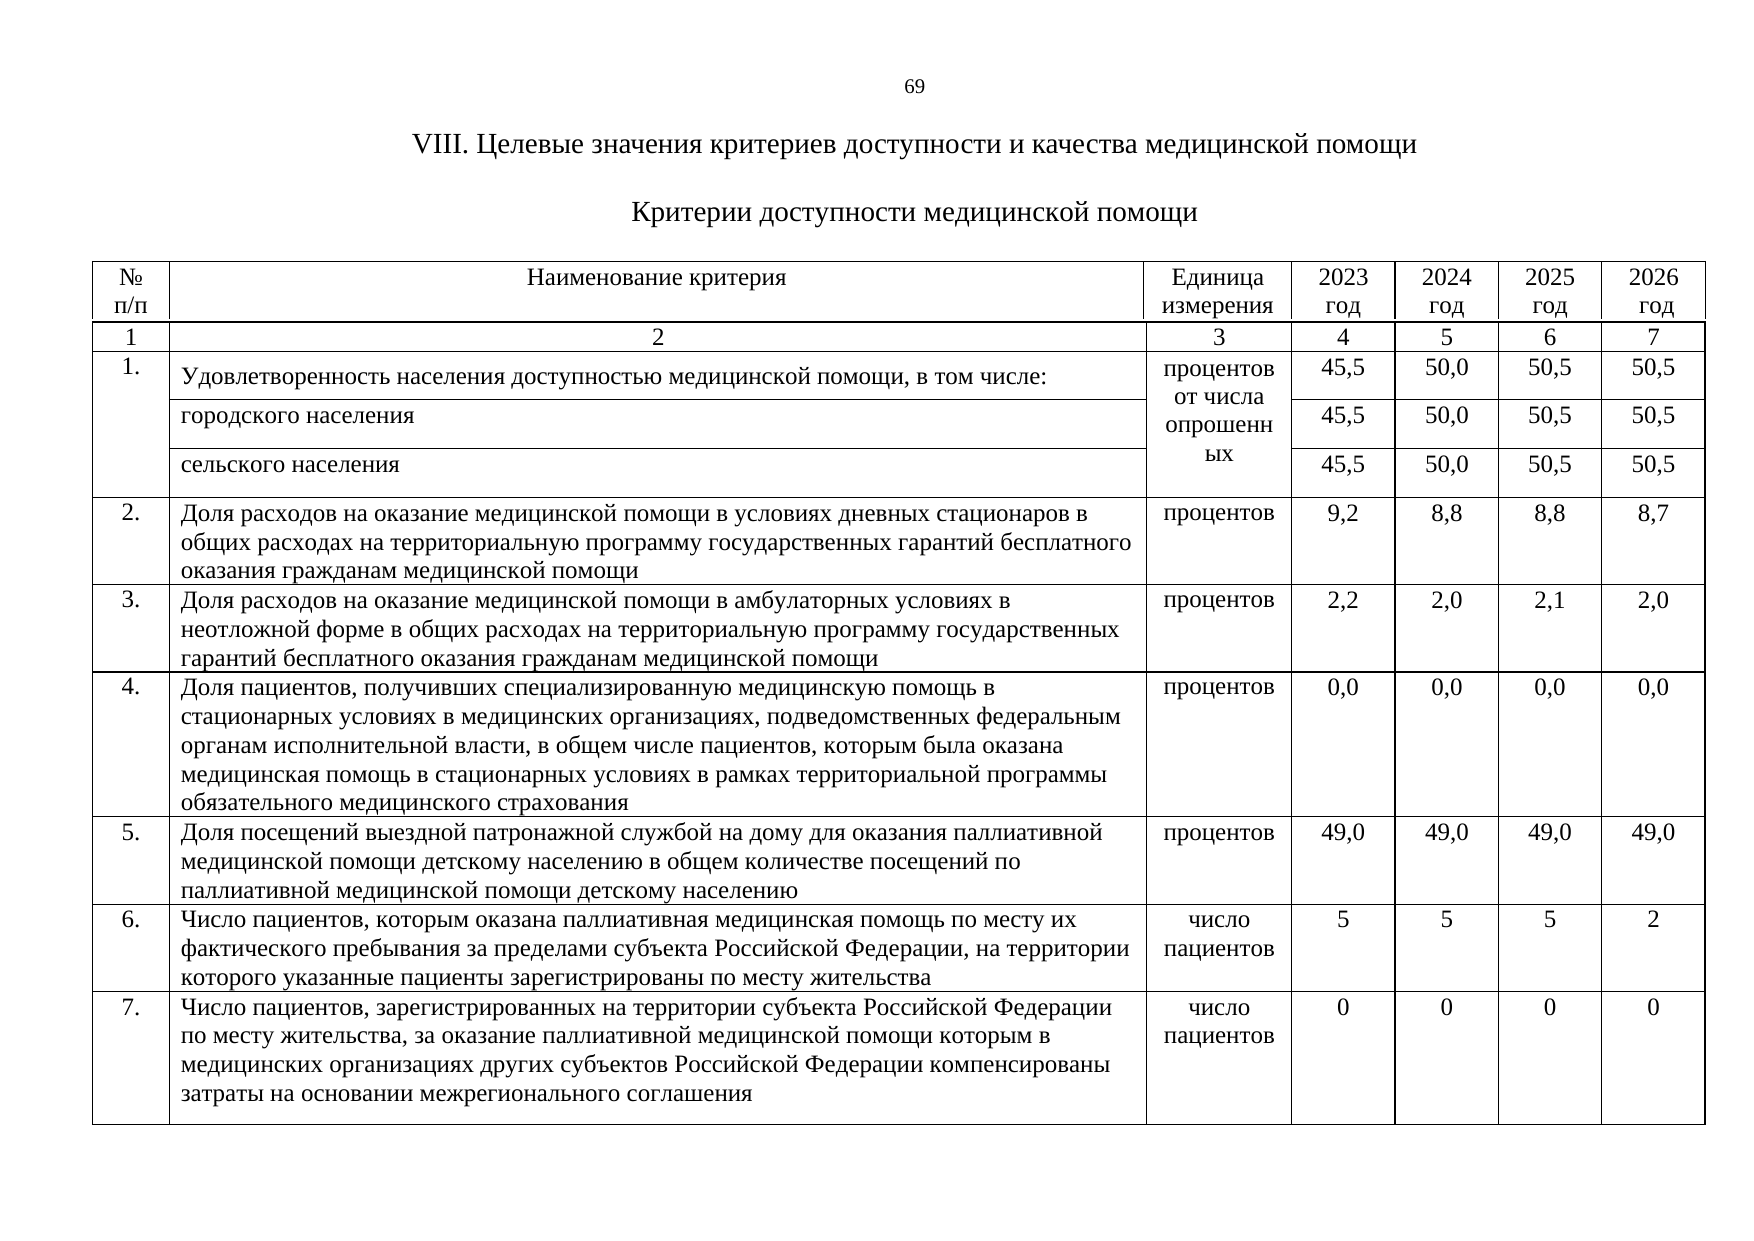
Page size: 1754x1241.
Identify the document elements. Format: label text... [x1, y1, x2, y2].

table_cell 50,0 [1396, 352, 1498, 399]
table_cell 7. [93, 992, 169, 1123]
table_cell 5 [1396, 905, 1498, 991]
table_cell 0 [1602, 992, 1704, 1123]
table_cell процентов [1147, 498, 1291, 584]
table_cell 0 [1292, 992, 1394, 1123]
table_cell 8,8 [1396, 498, 1498, 584]
table_header № п/п [93, 262, 169, 319]
table_cell 49,0 [1292, 817, 1394, 903]
table_header 2025 год [1499, 262, 1601, 319]
table_cell Доля расходов на оказание медицинской помощи в амбулаторных условиях в неотложной форме в общих расходах на территориальную программу государственных гарантий бесплатного оказания гражданам медицинской помощи [170, 585, 1146, 671]
table_header 2024 год [1396, 262, 1498, 319]
table_header Наименование критерия [170, 262, 1143, 319]
table_cell 45,5 [1292, 449, 1394, 497]
table_cell 45,5 [1292, 352, 1394, 399]
table_cell 0 [1396, 992, 1498, 1123]
table_cell 2. [93, 498, 169, 584]
table_header 2 [170, 323, 1146, 351]
table_cell Доля пациентов, получивших специализированную медицинскую помощь в стационарных условиях в медицинских организациях, подведомственных федеральным органам исполнительной власти, в общем числе пациентов, которым была оказана медицинская помощь в стационарных условиях в рамках территориальной программы обязательного медицинского страхования [170, 673, 1146, 816]
table_cell число пациентов [1147, 905, 1291, 991]
table_cell 2,2 [1292, 585, 1394, 671]
table_header 2023 год [1292, 262, 1394, 319]
table_cell Число пациентов, которым оказана паллиативная медицинская помощь по месту их фактического пребывания за пределами субъекта Российской Федерации, на территории которого указанные пациенты зарегистрированы по месту жительства [170, 905, 1146, 991]
table_cell Доля расходов на оказание медицинской помощи в условиях дневных стационаров в общих расходах на территориальную программу государственных гарантий бесплатного оказания гражданам медицинской помощи [170, 498, 1146, 584]
table_cell 2,0 [1396, 585, 1498, 671]
table_cell 1. [93, 352, 169, 497]
table_cell число пациентов [1147, 992, 1291, 1123]
table_cell 0,0 [1602, 673, 1704, 816]
table_cell 2,1 [1499, 585, 1601, 671]
table_cell 50,5 [1499, 352, 1601, 399]
table_cell 8,8 [1499, 498, 1601, 584]
table_header 7 [1602, 323, 1704, 351]
table_cell процентов [1147, 585, 1291, 671]
table_cell процентов [1147, 673, 1291, 816]
table_cell 5. [93, 817, 169, 903]
table_cell 6. [93, 905, 169, 991]
text VIII. Целевые значения критериев доступности и качества медицинской помощи [118, 127, 1636, 160]
table_cell 45,5 [1292, 400, 1394, 448]
table_cell 8,7 [1602, 498, 1704, 584]
table_header 3 [1147, 323, 1291, 351]
table_cell 9,2 [1292, 498, 1394, 584]
table_cell 49,0 [1499, 817, 1601, 903]
table_cell 49,0 [1396, 817, 1498, 903]
table_cell 50,5 [1602, 449, 1704, 497]
table_cell 0 [1499, 992, 1601, 1123]
table_cell 50,5 [1602, 400, 1704, 448]
table_cell 0,0 [1396, 673, 1498, 816]
table_cell процентов от числа опрошенных [1147, 352, 1291, 497]
table_cell 2,0 [1602, 585, 1704, 671]
table_cell 4. [93, 673, 169, 816]
table_header 5 [1396, 323, 1498, 351]
table_cell 2 [1602, 905, 1704, 991]
table_header 6 [1499, 323, 1601, 351]
table_cell 49,0 [1602, 817, 1704, 903]
table_cell Число пациентов, зарегистрированных на территории субъекта Российской Федерации по месту жительства, за оказание паллиативной медицинской помощи которым в медицинских организациях других субъектов Российской Федерации компенсированы затраты на основании межрегионального соглашения [170, 992, 1146, 1123]
table_cell 50,5 [1499, 449, 1601, 497]
table_cell 0,0 [1499, 673, 1601, 816]
table_cell 50,5 [1602, 352, 1704, 399]
table_cell процентов [1147, 817, 1291, 903]
table_cell Доля посещений выездной патронажной службой на дому для оказания паллиативной медицинской помощи детскому населению в общем количестве посещений по паллиативной медицинской помощи детскому населению [170, 817, 1146, 903]
table_cell 0,0 [1292, 673, 1394, 816]
table_cell 50,5 [1499, 400, 1601, 448]
table_header Единица измерения [1144, 262, 1291, 319]
table_cell 5 [1499, 905, 1601, 991]
table_header 4 [1292, 323, 1394, 351]
text Критерии доступности медицинской помощи [118, 194, 1636, 227]
table_header 2026 год [1602, 262, 1705, 319]
table_cell 50,0 [1396, 449, 1498, 497]
table_cell городского населения [170, 400, 1146, 448]
table_cell 5 [1292, 905, 1394, 991]
table_cell 3. [93, 585, 169, 671]
table_cell сельского населения [170, 449, 1146, 497]
table_cell Удовлетворенность населения доступностью медицинской помощи, в том числе: [170, 352, 1146, 399]
table_cell 50,0 [1396, 400, 1498, 448]
table_header 1 [93, 323, 169, 351]
